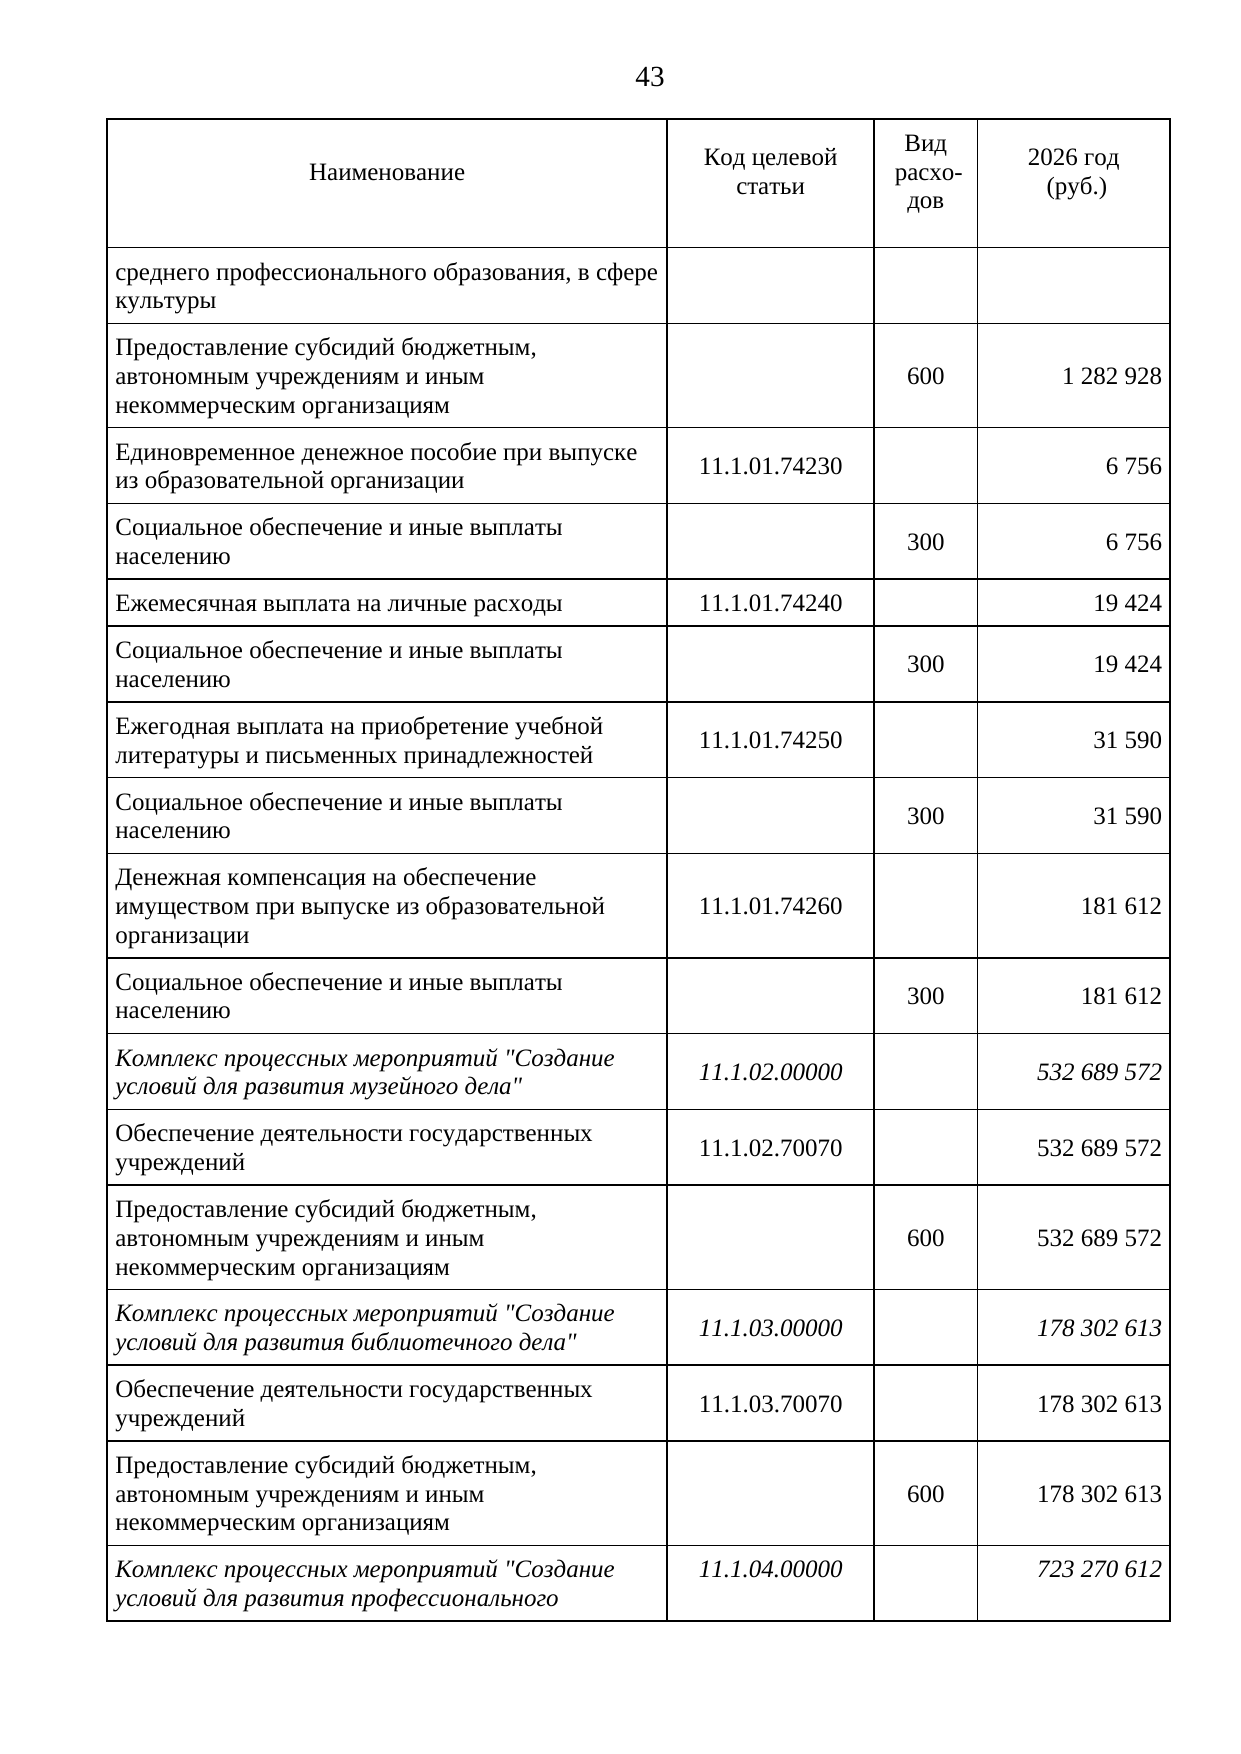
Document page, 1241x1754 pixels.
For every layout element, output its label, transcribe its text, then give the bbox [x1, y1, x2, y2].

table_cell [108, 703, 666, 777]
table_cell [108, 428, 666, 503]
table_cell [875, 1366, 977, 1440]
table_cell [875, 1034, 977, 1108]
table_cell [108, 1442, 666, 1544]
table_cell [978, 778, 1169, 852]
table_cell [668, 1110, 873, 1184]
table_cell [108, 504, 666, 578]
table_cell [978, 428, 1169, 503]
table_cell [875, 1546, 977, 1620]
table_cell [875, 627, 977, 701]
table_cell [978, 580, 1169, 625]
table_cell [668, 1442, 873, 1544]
table_header Вид расхо- дов [875, 120, 977, 247]
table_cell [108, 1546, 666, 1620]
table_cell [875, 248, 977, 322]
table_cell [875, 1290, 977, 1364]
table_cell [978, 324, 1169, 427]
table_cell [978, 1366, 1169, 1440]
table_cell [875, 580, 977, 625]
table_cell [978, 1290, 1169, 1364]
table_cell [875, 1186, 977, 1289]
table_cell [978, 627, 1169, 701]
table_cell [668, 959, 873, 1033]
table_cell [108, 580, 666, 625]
table_header Код целевой статьи [668, 120, 873, 247]
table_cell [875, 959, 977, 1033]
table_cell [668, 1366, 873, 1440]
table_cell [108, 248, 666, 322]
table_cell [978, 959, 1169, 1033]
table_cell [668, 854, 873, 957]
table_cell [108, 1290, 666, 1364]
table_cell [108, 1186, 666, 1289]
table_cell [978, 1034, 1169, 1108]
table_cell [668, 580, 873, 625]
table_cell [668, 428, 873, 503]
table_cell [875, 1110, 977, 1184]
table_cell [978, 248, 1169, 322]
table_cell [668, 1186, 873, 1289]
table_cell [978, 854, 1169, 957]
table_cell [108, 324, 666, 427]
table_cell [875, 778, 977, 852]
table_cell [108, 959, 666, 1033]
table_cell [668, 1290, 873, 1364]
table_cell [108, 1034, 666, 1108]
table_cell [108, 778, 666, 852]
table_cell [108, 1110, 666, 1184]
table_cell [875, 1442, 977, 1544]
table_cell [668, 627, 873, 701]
table_header 2026 год (руб.) [978, 120, 1169, 247]
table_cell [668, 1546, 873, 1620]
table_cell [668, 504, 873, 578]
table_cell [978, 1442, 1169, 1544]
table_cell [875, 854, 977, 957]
table_header Наименование [108, 120, 666, 247]
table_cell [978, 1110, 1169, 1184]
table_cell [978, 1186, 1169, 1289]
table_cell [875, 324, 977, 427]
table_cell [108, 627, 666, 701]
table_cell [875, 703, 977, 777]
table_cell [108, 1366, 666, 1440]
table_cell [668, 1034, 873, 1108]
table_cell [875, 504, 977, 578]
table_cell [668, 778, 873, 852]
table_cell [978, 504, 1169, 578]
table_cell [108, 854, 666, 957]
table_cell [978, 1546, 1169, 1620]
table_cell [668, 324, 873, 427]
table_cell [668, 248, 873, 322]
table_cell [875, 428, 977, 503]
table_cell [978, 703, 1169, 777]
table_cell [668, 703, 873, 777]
